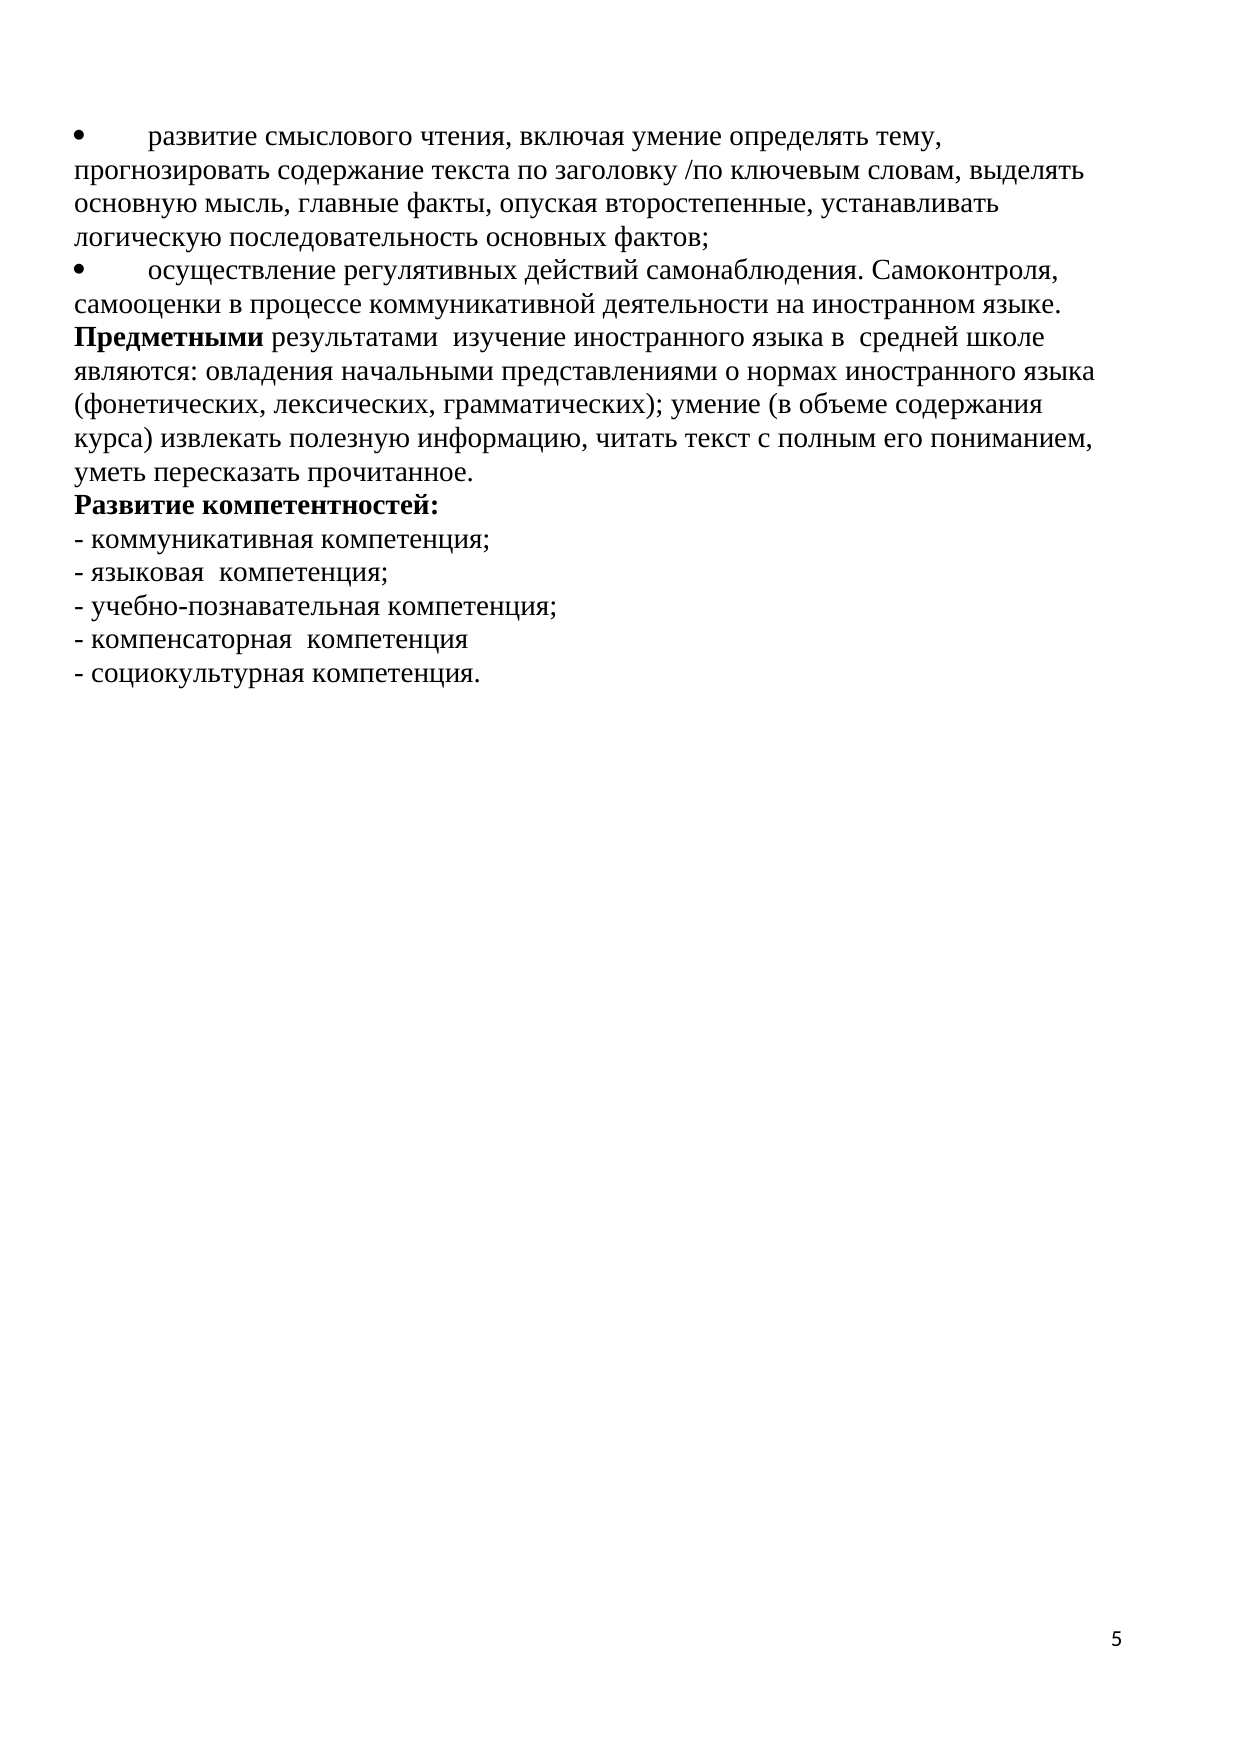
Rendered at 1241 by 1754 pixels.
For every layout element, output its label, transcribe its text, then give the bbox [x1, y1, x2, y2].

text - языковая компетенция; [74, 554, 1122, 588]
text - учебно-познавательная компетенция; [74, 588, 1122, 621]
text - коммуникативная компетенция; [74, 521, 1122, 554]
text Предметными результатами изучение иностранного языка в средней школе являются: овладения начальными представлениями о нормах иностранного языка (фонетических, лексических, грамматических); умение (в объеме содержания курса) извлекать полезную информацию, читать текст с полным его пониманием, уметь пересказать прочитанное. [74, 319, 1122, 487]
text - социокультурная компетенция. [74, 655, 1122, 688]
text - компенсаторная компетенция [74, 621, 1122, 655]
list развитие смыслового чтения, включая умение определять тему, прогнозировать содержание текста по заголовку /по ключевым словам, выделять основную мысль, главные факты, опуская второстепенные, устанавливать логическую последовательность основных фактов; [74, 118, 1122, 252]
list осуществление регулятивных действий самонаблюдения. Самоконтроля, самооценки в процессе коммуникативной деятельности на иностранном языке. [74, 252, 1122, 319]
text Развитие компетентностей: [74, 487, 1122, 521]
